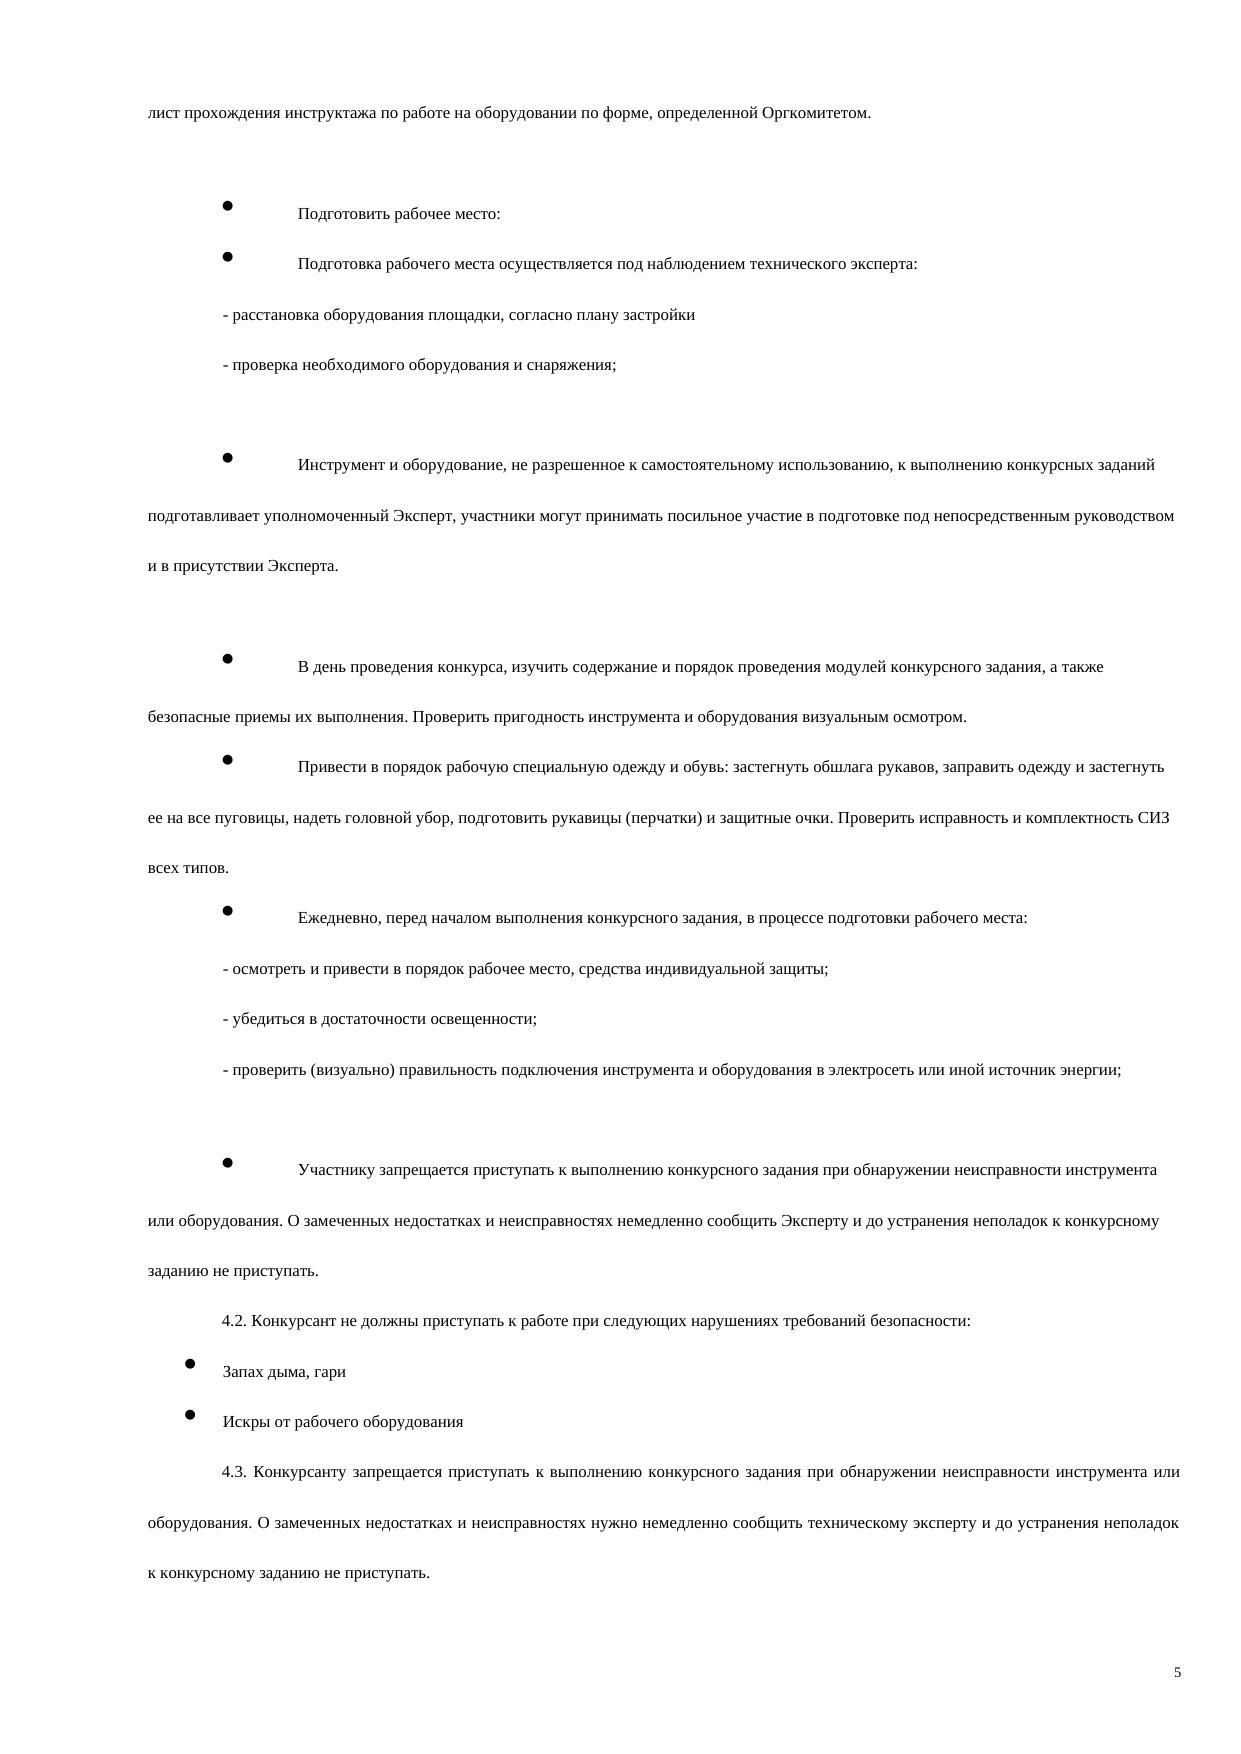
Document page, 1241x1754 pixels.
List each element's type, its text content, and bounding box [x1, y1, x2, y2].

list Запах дыма, гари [185, 1347, 1181, 1381]
list Привести в порядок рабочую специальную одежду и обувь: застегнуть обшлага рукавов, заправить одежду и застегнуть ее на все пуговицы, надеть головной убор, подготовить рукавицы (перчатки) и защитные очки. Проверить исправность и комплектность СИЗ всех типов. [148, 743, 1181, 877]
text 4.3. Конкурсанту запрещается приступать к выполнению конкурсного задания при обнаружении неисправности инструмента или оборудования. О замеченных недостатках и неисправностях нужно немедленно сообщить техническому эксперту и до устранения неполадок к конкурсному заданию не приступать. [148, 1448, 1181, 1582]
list - расстановка оборудования площадки, согласно плану застройки [148, 290, 1181, 324]
list В день проведения конкурса, изучить содержание и порядок проведения модулей конкурсного задания, а также безопасные приемы их выполнения. Проверить пригодность инструмента и оборудования визуальным осмотром. [148, 642, 1181, 726]
list Подготовить рабочее место: [148, 189, 1181, 223]
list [148, 89, 1181, 122]
list Ежедневно, перед началом выполнения конкурсного задания, в процессе подготовки рабочего места: [148, 894, 1181, 928]
list Искры от рабочего оборудования [185, 1398, 1181, 1431]
list - убедиться в достаточности освещенности; [148, 995, 1181, 1028]
list Подготовка рабочего места осуществляется под наблюдением технического эксперта: [148, 240, 1181, 273]
list Инструмент и оборудование, не разрешенное к самостоятельному использованию, к выполнению конкурсных заданий подготавливает уполномоченный Эксперт, участники могут принимать посильное участие в подготовке под непосредственным руководством и в присутствии Эксперта. [148, 441, 1181, 575]
text 4.2. Конкурсант не должны приступать к работе при следующих нарушениях требований безопасности: [148, 1297, 1181, 1331]
list - проверить (визуально) правильность подключения инструмента и оборудования в электросеть или иной источник энергии; [148, 1045, 1181, 1079]
list - проверка необходимого оборудования и снаряжения; [148, 340, 1181, 374]
list Участнику запрещается приступать к выполнению конкурсного задания при обнаружении неисправности инструмента или оборудования. О замеченных недостатках и неисправностях немедленно сообщить Эксперту и до устранения неполадок к конкурсному заданию не приступать. [148, 1146, 1181, 1280]
list - осмотреть и привести в порядок рабочее место, средства индивидуальной защиты; [148, 944, 1181, 978]
